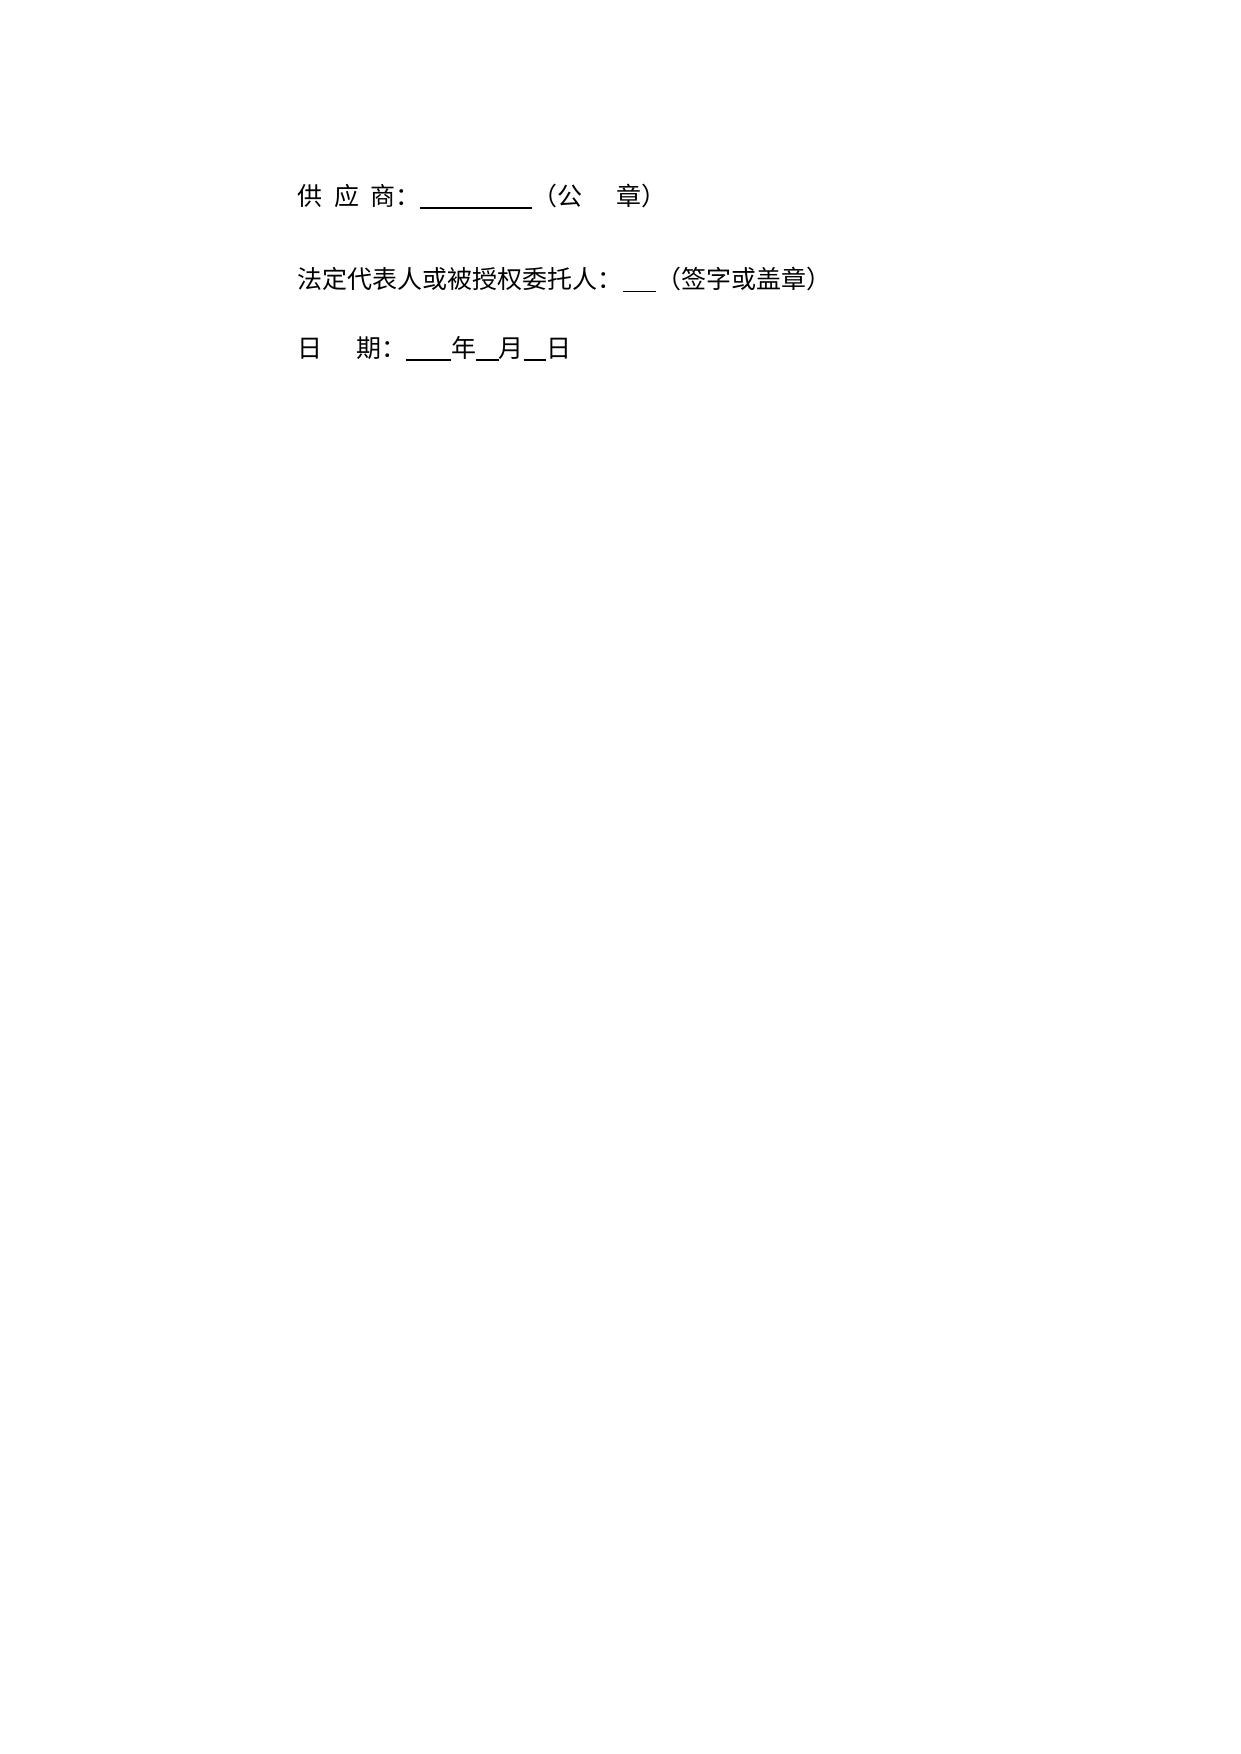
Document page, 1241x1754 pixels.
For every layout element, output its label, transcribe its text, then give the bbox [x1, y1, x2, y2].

text 日 期： 年 月 日 [148, 328, 1093, 364]
text 法定代表人或被授权委托人： （签字或盖章） [148, 245, 1093, 310]
text 供 应 商： （公 章） [148, 162, 1093, 227]
